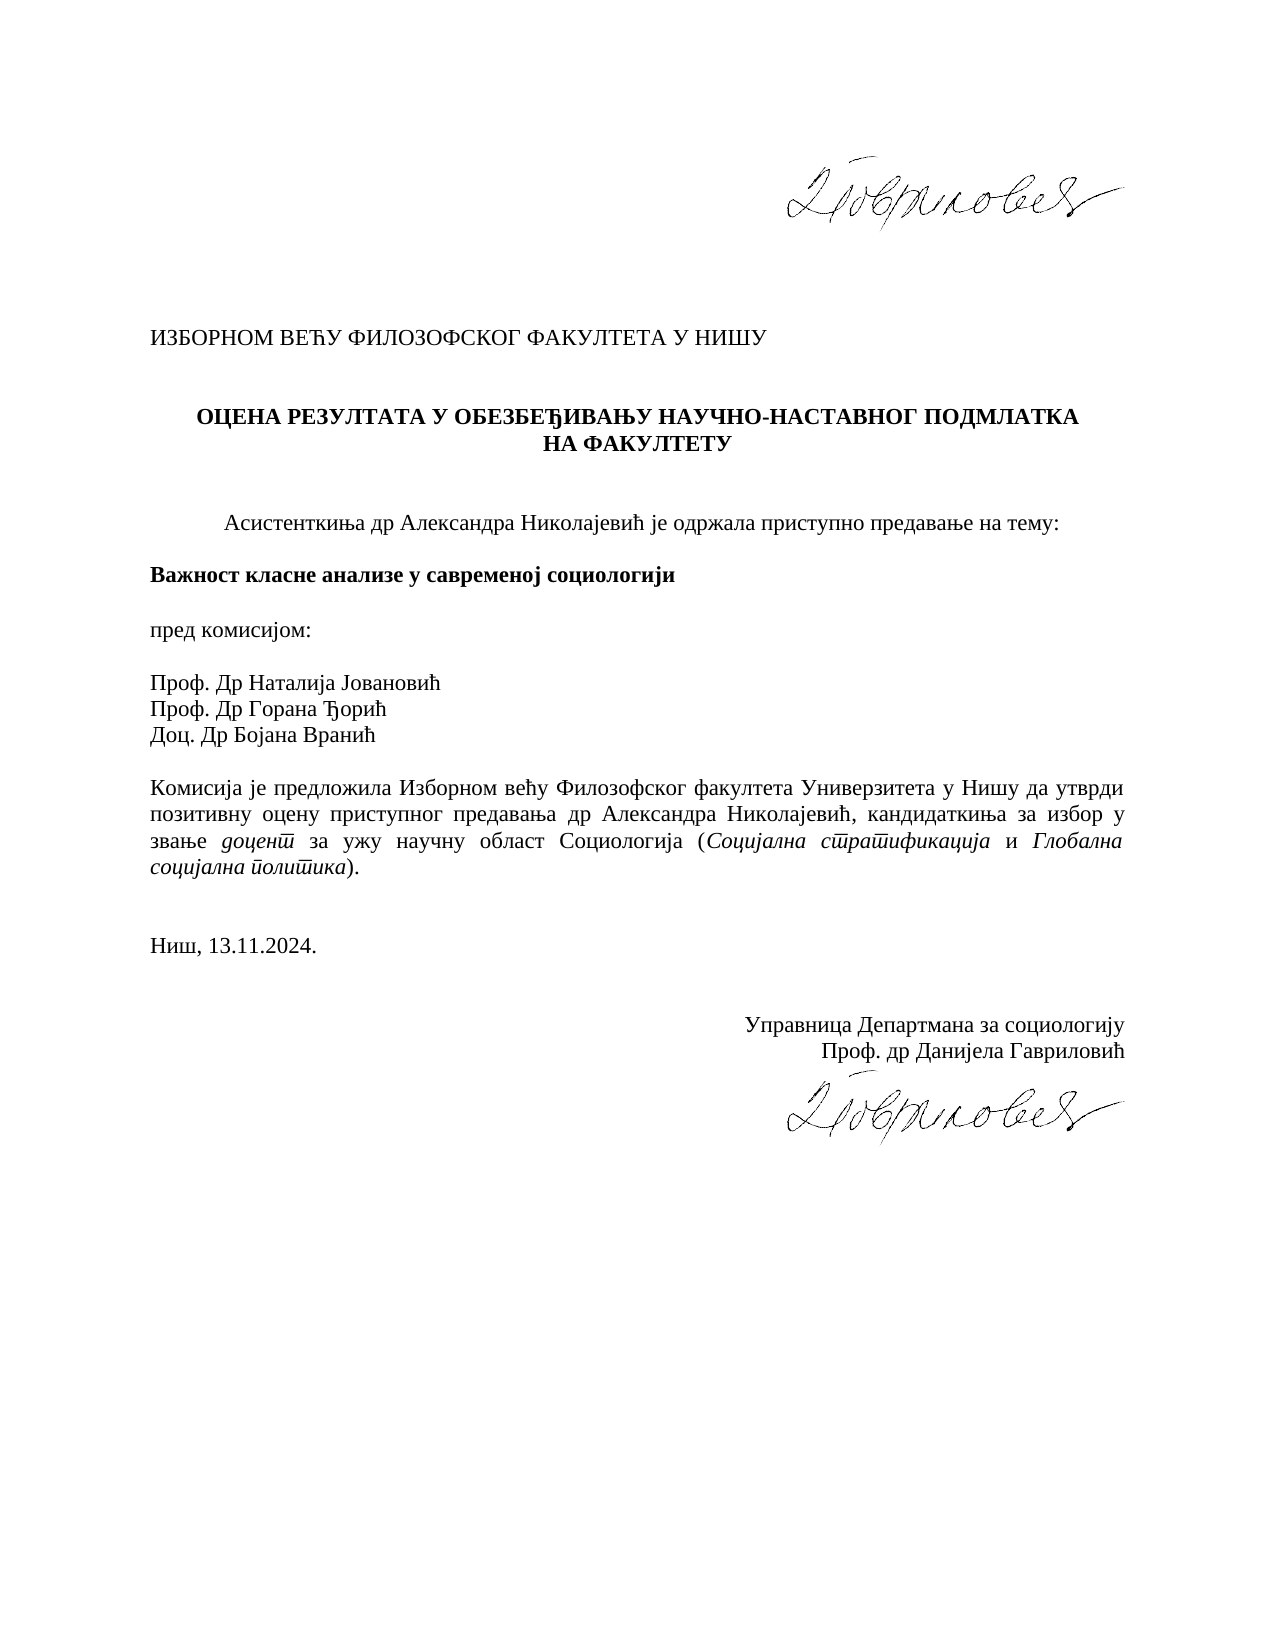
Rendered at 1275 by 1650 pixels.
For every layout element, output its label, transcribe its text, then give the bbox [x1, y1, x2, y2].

text ИЗБОРНОМ ВЕЋУ ФИЛОЗОФСКОГ ФАКУЛТЕТА У НИШУ [150, 324, 1125, 351]
text Доц. Др Бојана Вранић [150, 721, 1125, 748]
text Ниш, 13.11.2024. [150, 932, 1125, 958]
picture [783, 1063, 1125, 1160]
text Важност класне анализе у савременој социологији [150, 562, 1125, 588]
text Управница Департмана за социологију [150, 1011, 1125, 1038]
text Проф. Др Горана Ђорић [150, 695, 1125, 721]
text Комисија је предложила Изборном већу Филозофског факултета Универзитета у Нишу да утврди позитивну оцену приступног предавања др Александра Николајевић, кандидаткиња за избор у звање доцент за ужу научну област Социологија (Социјална стратификација и Глобална социјална политика). [150, 774, 1125, 879]
text Проф. Др Наталија Јовановић [150, 669, 1125, 695]
text ОЦЕНА РЕЗУЛТАТА У ОБЕЗБЕЂИВАЊУ НАУЧНО-НАСТАВНОГ ПОДМЛАТКА [150, 403, 1125, 430]
text НА ФАКУЛТЕТУ [150, 430, 1125, 456]
text пред комисијом: [150, 616, 1125, 642]
text Асистенткиња др Александра Николајевић је одржала приступно предавање на тему: [150, 509, 1125, 535]
picture [783, 150, 1125, 246]
text Проф. др Данијела Гавриловић [150, 1038, 1125, 1064]
